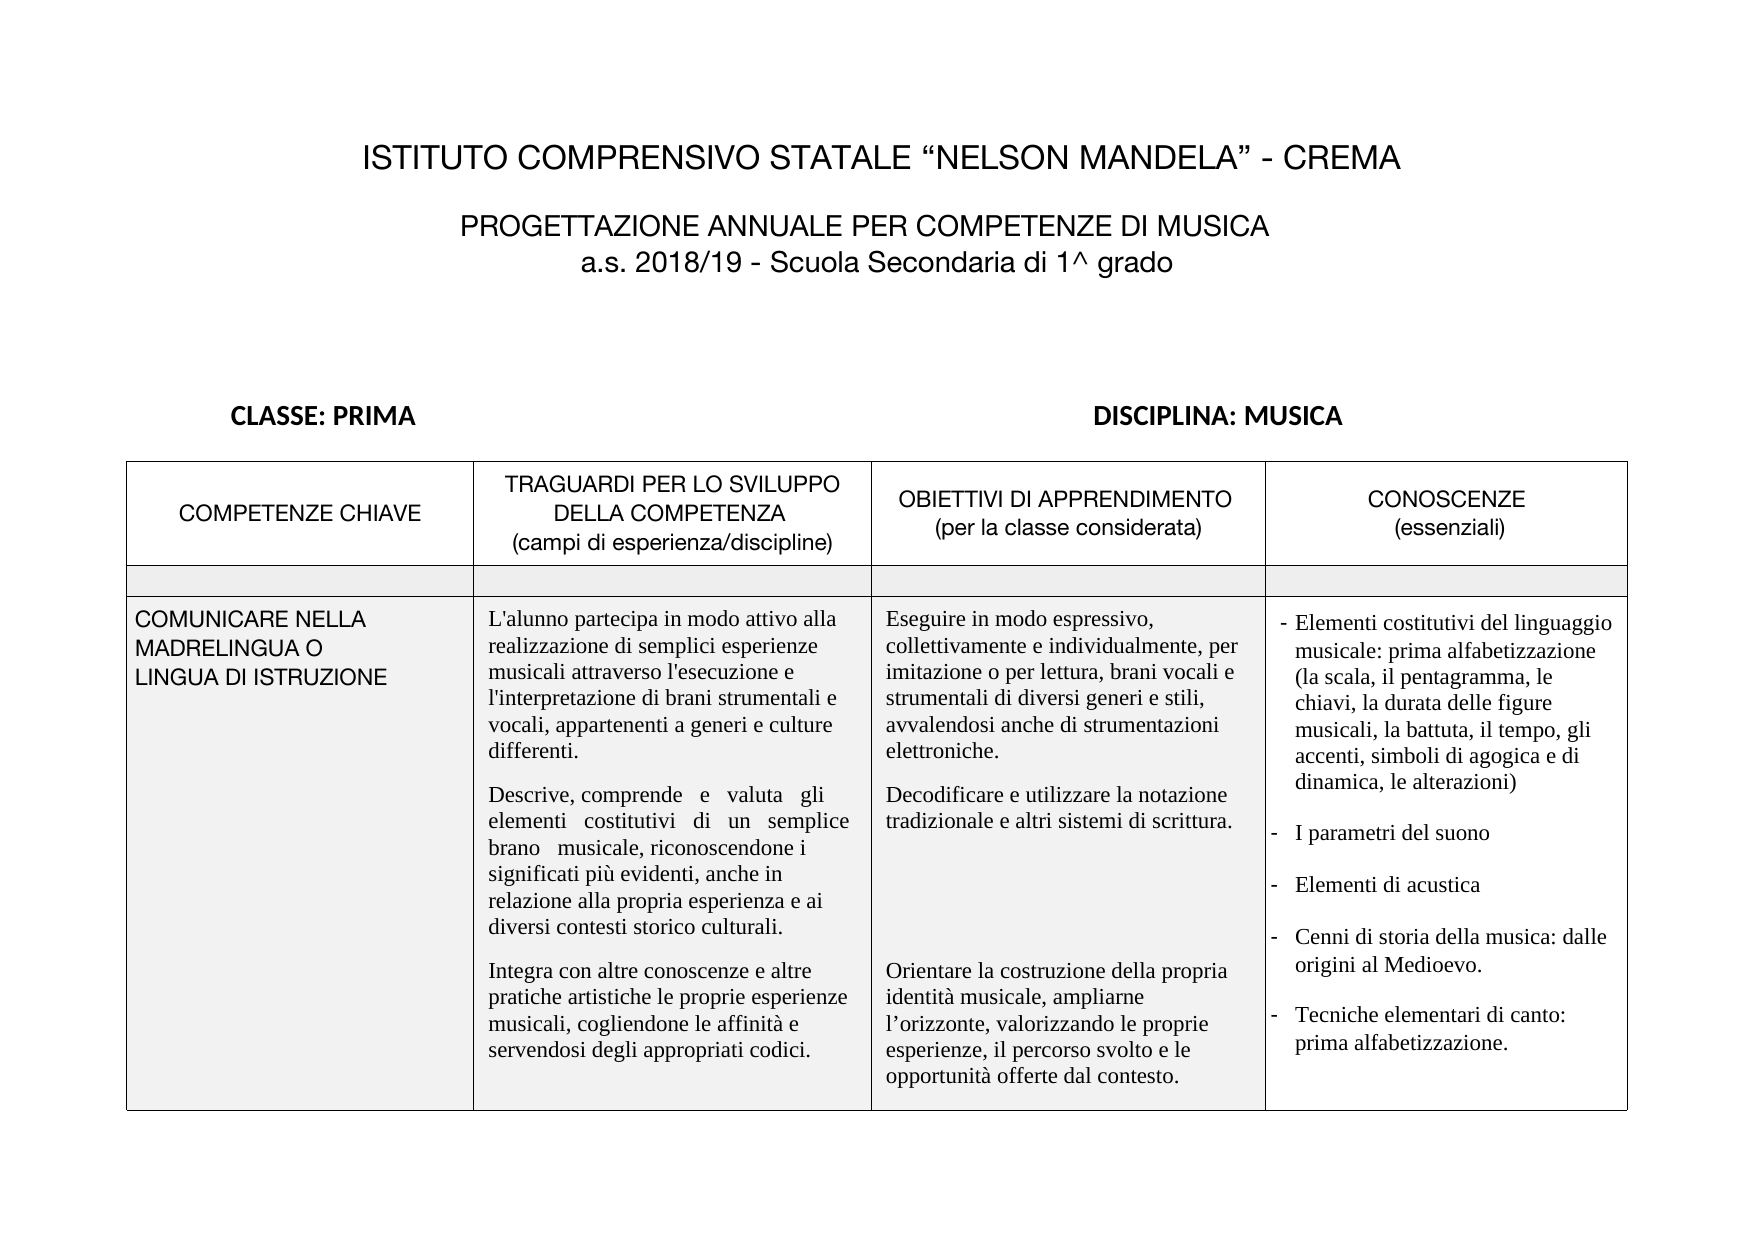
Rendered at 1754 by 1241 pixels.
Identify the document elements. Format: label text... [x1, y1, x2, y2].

table_cell Decodificare e utilizzare la notazione tradizionale e altri sistemi di scrittura. [872, 772, 1265, 948]
table_cell COMUNICARE NELLA MADRELINGUA O LINGUA DI ISTRUZIONE [127, 597, 473, 1110]
table_cell [872, 566, 1265, 596]
table_cell L'alunno partecipa in modo attivo alla realizzazione di semplici esperienze musicali attraverso l'esecuzione e l'interpretazione di brani strumentali e vocali, appartenenti a generi e culture differenti. [474, 597, 871, 772]
text ISTITUTO COMPRENSIVO STATALE “NELSON MANDELA” - CREMA [118, 137, 1636, 179]
table_cell Elementi costitutivi del linguaggio musicale: prima alfabetizzazione (la scala, il pentagramma, le chiavi, la durata delle figure musicali, la battuta, il tempo, gli accenti, simboli di agogica e di dinamica, le alterazioni) I parametri del suono Elementi di acustica Cenni di storia della musica: dalle origini al Medioevo. Tecniche elementari di canto: prima alfabetizzazione. Riproduzione di semplici dettati ritmici con l’utilizzo dei simboli di durata trattati. Avviamento all’esecuzione strumentale: impostazione dello strumento definito dal docente. Esecuzione di semplici brani vocali e strumentali anche polifonici e accompagnati, di diversi stili e generi. Le caratteristiche di generi, forme, epoche e stili musicali Classificazione e studio degli strumenti musicali. [1266, 597, 1627, 1110]
table_cell Orientare la costruzione della propria identità musicale, ampliarne l’orizzonte, valorizzando le proprie esperienze, il percorso svolto e le opportunità offerte dal contesto. [872, 948, 1265, 1110]
table_cell Eseguire in modo espressivo, collettivamente e individualmente, per imitazione o per lettura, brani vocali e strumentali di diversi generi e stili, avvalendosi anche di strumentazioni elettroniche. [872, 597, 1265, 772]
text PROGETTAZIONE ANNUALE PER COMPETENZE DI MUSICA a.s. 2018/19 - Scuola Secondaria di 1^ grado [118, 208, 1636, 281]
table_header OBIETTIVI DI APPRENDIMENTO (per la classe considerata) [872, 462, 1265, 565]
table_cell Descrive, comprende e valuta gli elementi costitutivi di un semplice brano musicale, riconoscendone i significati più evidenti, anche in relazione alla propria esperienza e ai diversi contesti storico culturali. [474, 772, 871, 948]
text CLASSE: PRIMA DISCIPLINA: MUSICA [118, 397, 1636, 432]
table_cell [1266, 566, 1627, 596]
table_cell [127, 566, 473, 596]
table_cell Integra con altre conoscenze e altre pratiche artistiche le proprie esperienze musicali, cogliendone le affinità e servendosi degli appropriati codici. [474, 948, 871, 1110]
table_header CONOSCENZE (essenziali) [1266, 462, 1627, 565]
table_header COMPETENZE CHIAVE [127, 462, 473, 565]
table_cell [474, 566, 871, 596]
table_header TRAGUARDI PER LO SVILUPPO DELLA COMPETENZA (campi di esperienza/discipline) [474, 462, 871, 565]
